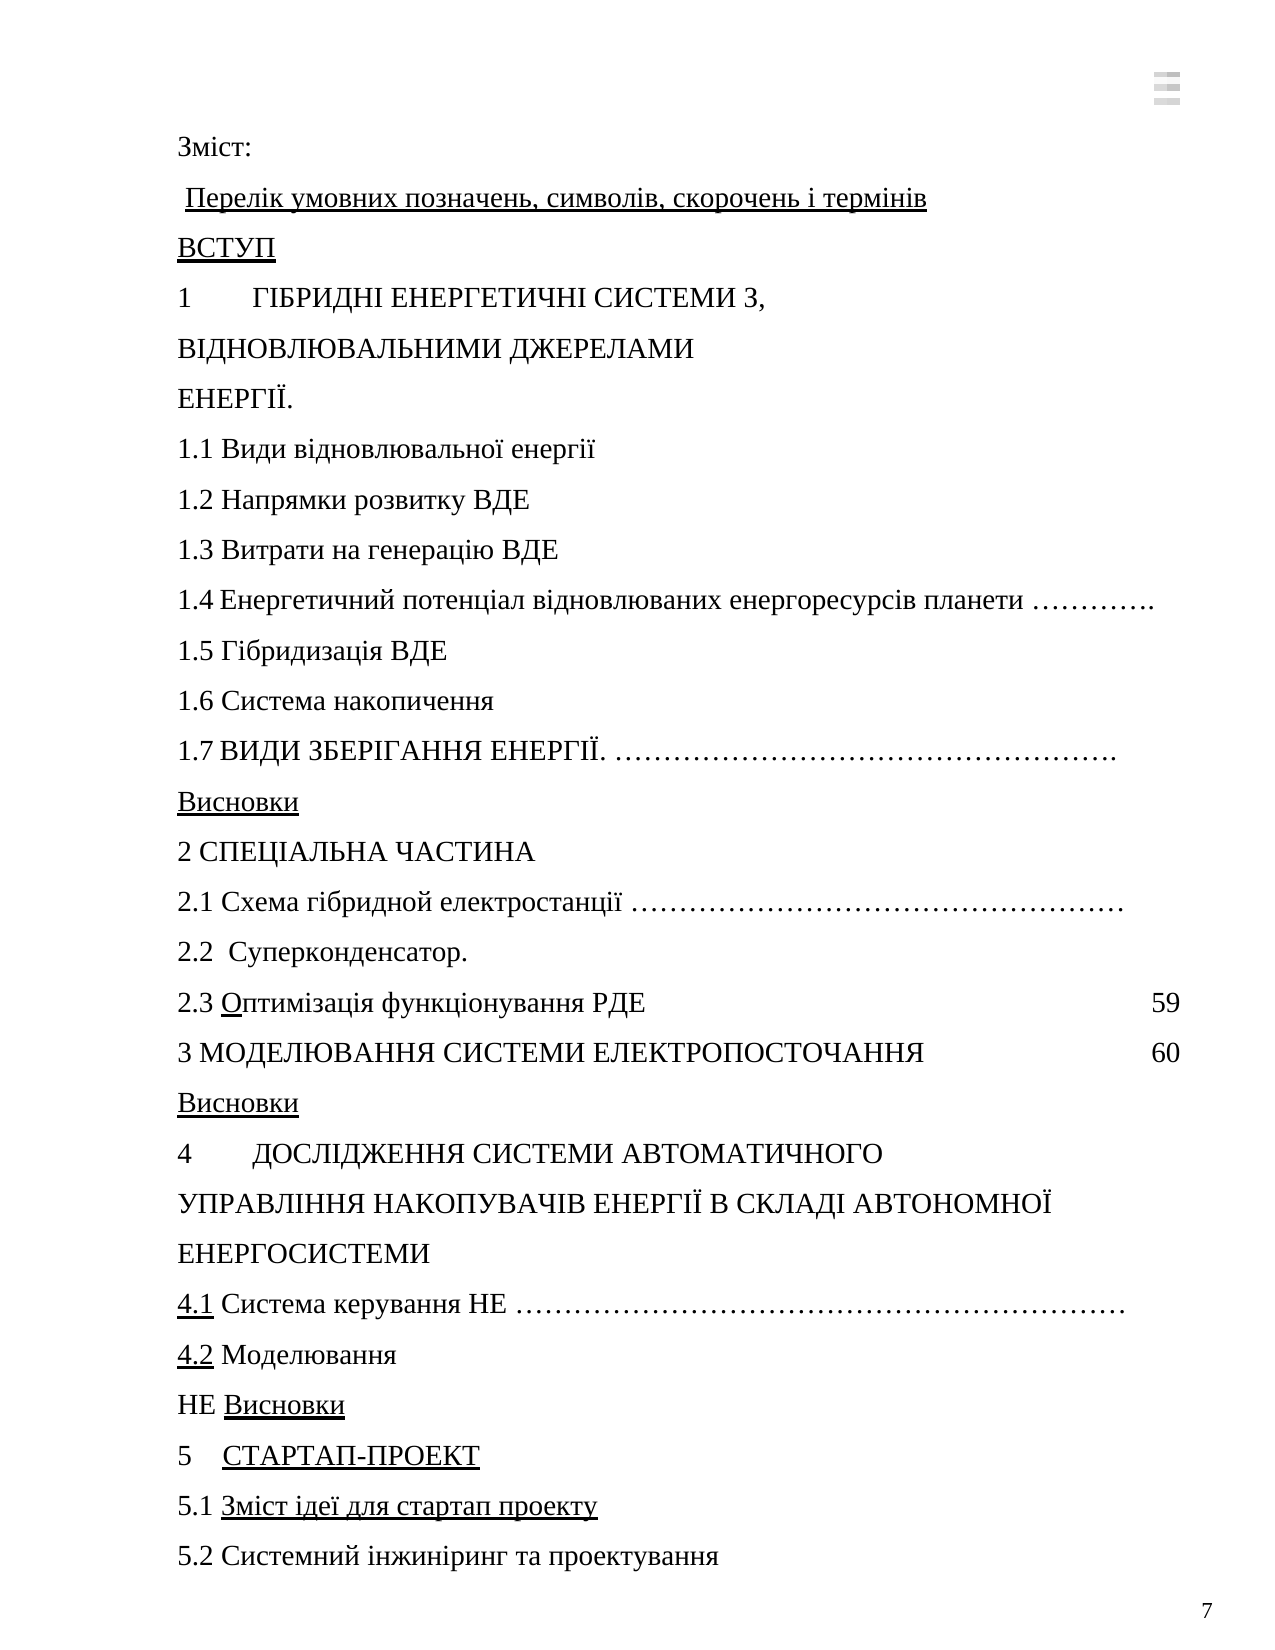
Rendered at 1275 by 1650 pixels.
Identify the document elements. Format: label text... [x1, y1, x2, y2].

list ГІБРИДНІ ЕНЕРГЕТИЧНІ СИСТЕМИ З, ВІДНОВЛЮВАЛЬНИМИ ДЖЕРЕЛАМИ ЕНЕРГІЇ. [177, 281, 817, 415]
text 4.2 Моделювання НЕ Висновки [177, 1337, 442, 1421]
text 4.1 Система керування НЕ ……………………………………………………… [177, 1287, 1212, 1320]
text Висновки [177, 1085, 1212, 1119]
text Перелік умовних позначень, символів, скорочень і термінів ВСТУП [177, 180, 991, 264]
list Витрати на генерацію ВДЕ [177, 532, 1212, 566]
text Висновки [177, 784, 1212, 817]
list Оптимізація функціонування РДЕ 59 [177, 985, 1212, 1018]
list Види відновлювальної енергії [177, 431, 1212, 465]
list Система накопичення [177, 683, 1212, 717]
picture [1142, 72, 1194, 105]
list Суперконденсатор. [177, 934, 1212, 968]
list Системний інжиніринг та проектування [177, 1538, 1212, 1572]
list Напрямки розвитку ВДЕ [177, 482, 1212, 515]
list Гібридизація ВДЕ [177, 633, 1212, 666]
text Зміст: [177, 129, 1212, 163]
list ДОСЛІДЖЕННЯ СИСТЕМИ АВТОМАТИЧНОГО УПРАВЛІННЯ НАКОПУВАЧІВ ЕНЕРГІЇ В СКЛАДІ АВТОНОМНОЇ ЕНЕРГОСИСТЕМИ [177, 1136, 1076, 1270]
list СТАРТАП-ПРОЕКТ [177, 1438, 1212, 1471]
list Схема гібридной електростанції …………………………………………… [177, 884, 1212, 918]
list СПЕЦІАЛЬНА ЧАСТИНА [177, 834, 1212, 867]
list Зміст ідеї для стартап проекту [177, 1488, 1212, 1521]
list МОДЕЛЮВАННЯ СИСТЕМИ ЕЛЕКТРОПОСТОЧАННЯ 60 [177, 1035, 1212, 1069]
list Енергетичний потенціал відновлюваних енергоресурсів планети …………. [177, 582, 1212, 616]
list ВИДИ ЗБЕРІГАННЯ ЕНЕРГІЇ. ……………………………………………. [177, 733, 1212, 767]
